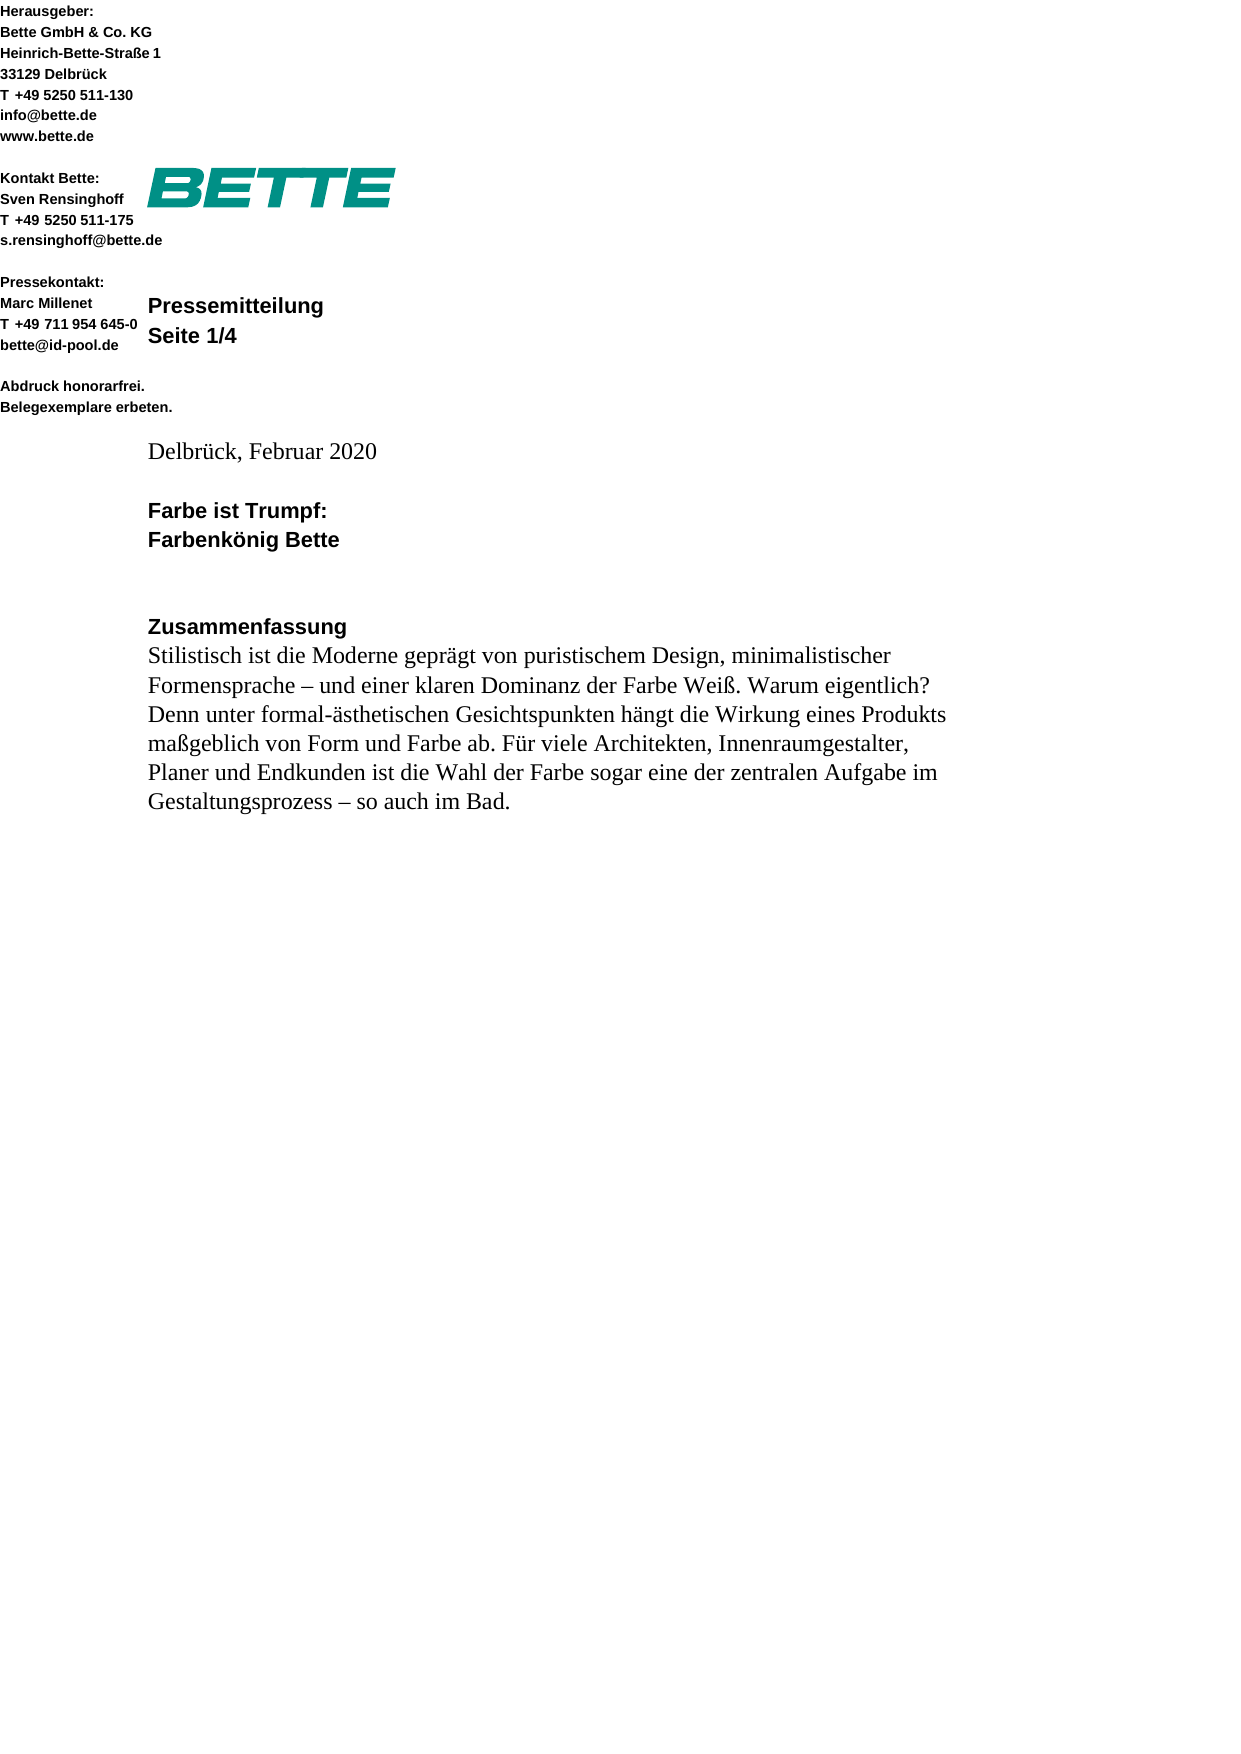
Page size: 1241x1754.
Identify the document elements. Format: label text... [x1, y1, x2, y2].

text Stilistisch ist die Moderne geprägt von puristischem Design, minimalistischer Formensprache – und einer klaren Dominanz der Farbe Weiß. Warum eigentlich? Denn unter formal-ästhetischen Gesichtspunkten hängt die Wirkung eines Produkts maßgeblich von Form und Farbe ab. Für viele Architekten, Innenraumgestalter, Planer und Endkunden ist die Wahl der Farbe sogar eine der zentralen Aufgabe im Gestaltungsprozess – so auch im Bad. [148, 641, 968, 816]
text Delbrück, Februar 2020 [148, 436, 968, 466]
text Zusammenfassung [148, 611, 968, 641]
text Farbe ist Trumpf: Farbenkönig Bette [148, 495, 968, 553]
